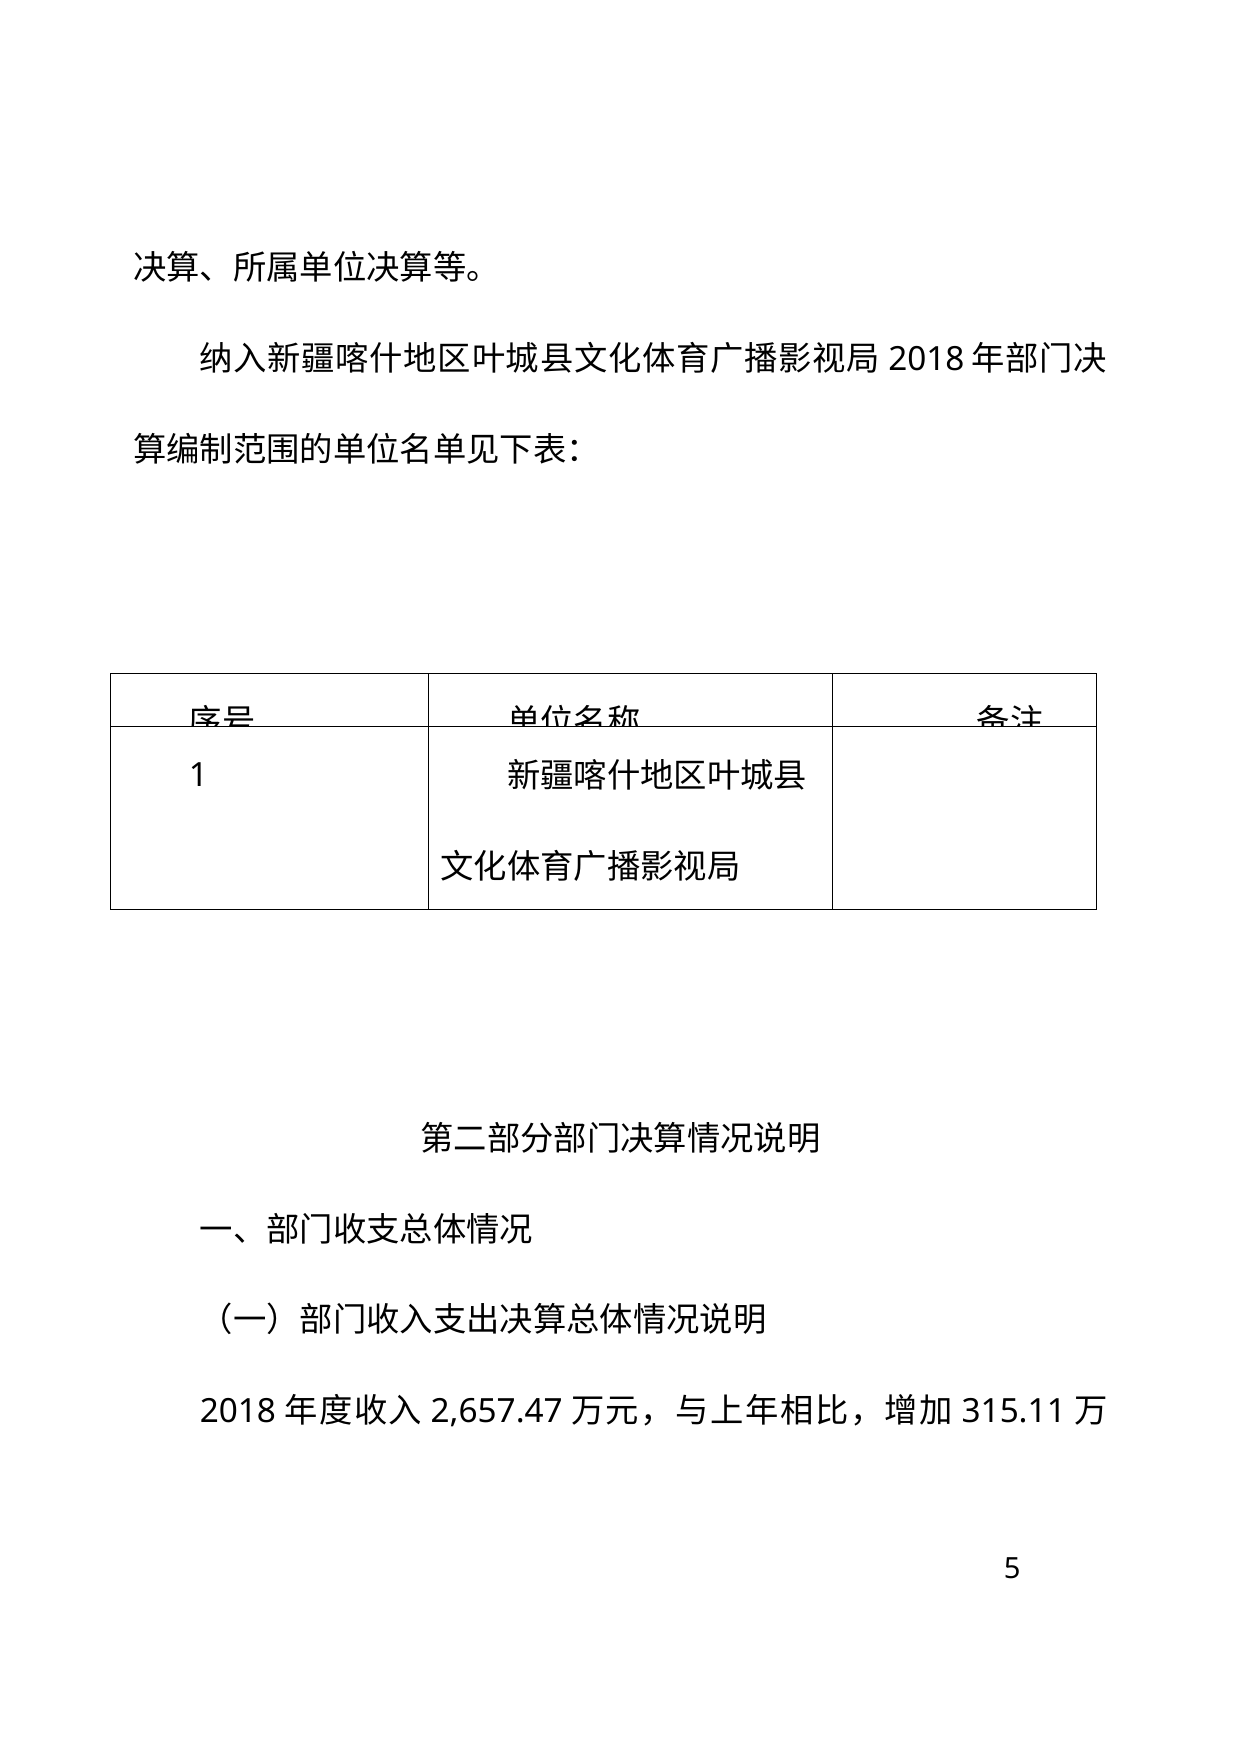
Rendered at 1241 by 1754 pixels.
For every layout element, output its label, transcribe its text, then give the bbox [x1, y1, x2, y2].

text 第二部分部门决算情况说明 [133, 1091, 1107, 1181]
table_header 序号 [111, 674, 428, 726]
text 一、部门收支总体情况 [133, 1181, 1107, 1272]
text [133, 1363, 1107, 1453]
text 纳入新疆喀什地区叶城县文化体育广播影视局2018年部门决算编制范围的单位名单见下表： [133, 311, 1107, 492]
table_header 单位名称 [429, 674, 832, 726]
table_header 备注 [833, 674, 1096, 726]
table_cell [833, 727, 1096, 908]
text （一）部门收入支出决算总体情况说明 [133, 1272, 1107, 1363]
table_cell 1 [111, 727, 428, 908]
table_cell 新疆喀什地区叶城县文化体育广播影视局 [429, 727, 832, 908]
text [133, 220, 1107, 311]
